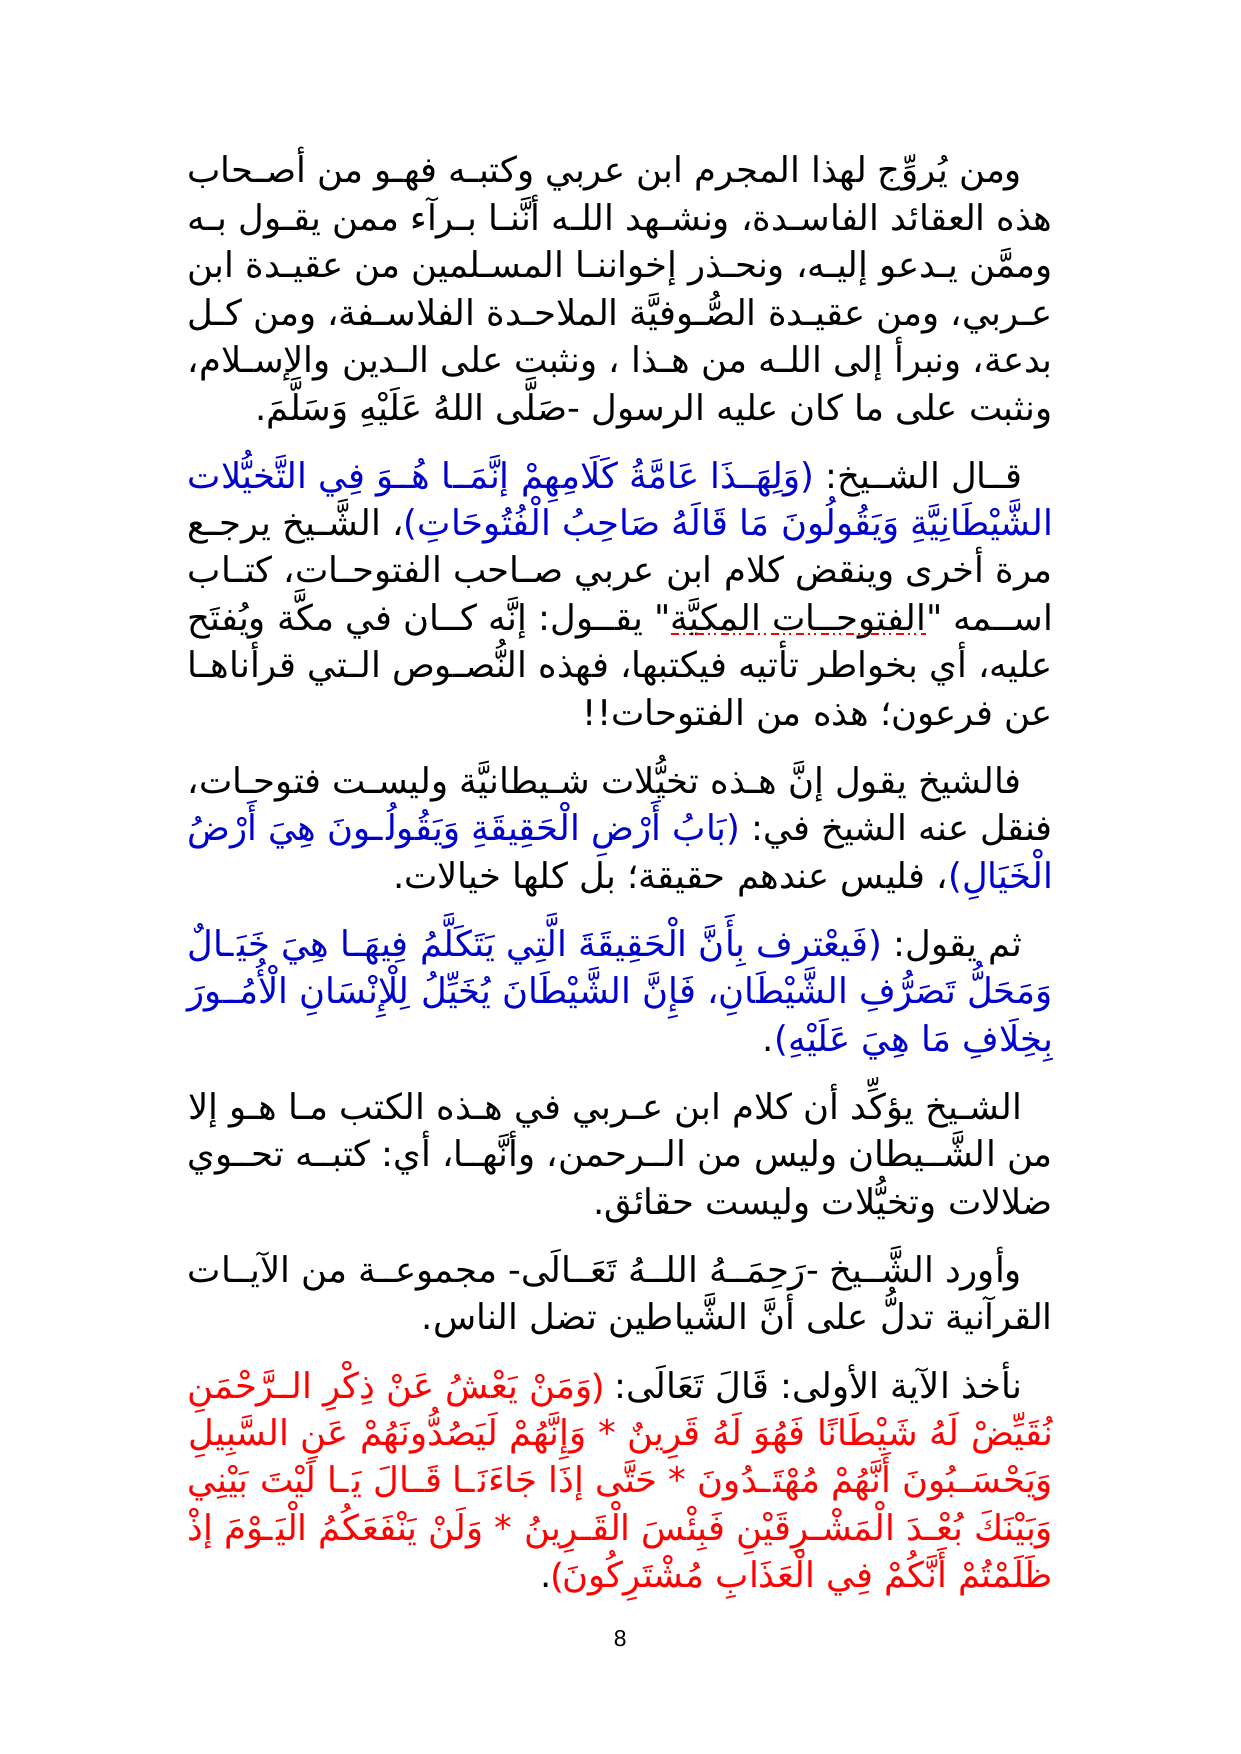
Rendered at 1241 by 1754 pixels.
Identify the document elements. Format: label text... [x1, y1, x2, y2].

text قال الشيخ: (وَلِهَذَا عَامَّةُ كَلَامِهِمْ إنَّمَا هُوَ فِي التَّخيُّلات الشَّيْطَانِيَّةِ وَيَقُولُونَ مَا قَالَهُ صَاحِبُ الْفُتُوحَاتِ)، الشَّيخ يرجع مرة أخرى وينقض كلام ابن عربي صاحب الفتوحات، كتاب اسمه "الفتوحات المكيَّة" يقول: إنَّه كان في مكَّة ويُفتَح عليه، أي بخواطر تأتيه فيكتبها، فهذه النُّصوص التي قرأناها عن فرعون؛ هذه من الفتوحات!! [187, 455, 1053, 733]
text ومن يُروِّج لهذا المجرم ابن عربي وكتبه فهو من أصحاب هذه العقائد الفاسدة، ونشهد الله أنَّنا برآء ممن يقول به وممَّن يدعو إليه، ونحذر إخواننا المسلمين من عقيدة ابن عربي، ومن عقيدة الصُّوفيَّة الملاحدة الفلاسفة، ومن كل بدعة، ونبرأ إلى الله من هذا ، ونثبت على الدين والإسلام، ونثبت على ما كان عليه الرسول -صَلَّى اللهُ عَلَيْهِ وَسَلَّمَ. [187, 150, 1053, 428]
text ثم يقول: (فَيعْترف بِأَنَّ الْحَقِيقَةَ الَّتِي يَتَكَلَّمُ فِيهَا هِيَ خَيَالٌ وَمَحَلُّ تَصَرُّفِ الشَّيْطَانِ، فَإِنَّ الشَّيْطَانَ يُخَيِّلُ لِلْإِنْسَانِ الْأُمُورَ بِخِلَافِ مَا هِيَ عَلَيْهِ). [187, 923, 1053, 1059]
text فالشيخ يقول إنَّ هذه تخيُّلات شيطانيَّة وليست فتوحات، فنقل عنه الشيخ في: (بَابُ أَرْضِ الْحَقِيقَةِ وَيَقُولُونَ هِيَ أَرْضُ الْخَيَالِ)، فليس عندهم حقيقة؛ بل كلها خيالات. [187, 760, 1053, 896]
text نأخذ الآية الأولى: قَالَ تَعَالَى: ﴿وَمَنْ يَعْشُ عَنْ ذِكْرِ الرَّحْمَنِ نُقَيِّضْ لَهُ شَيْطَانًا فَهُوَ لَهُ قَرِينٌ * وَإِنَّهُمْ لَيَصُدُّونَهُمْ عَنِ السَّبِيلِ وَيَحْسَبُونَ أَنَّهُمْ مُهْتَدُونَ * حَتَّى إذَا جَاءَنَا قَالَ يَا لَيْتَ بَيْنِي وَبَيْنَكَ بُعْدَ الْمَشْرِقَيْنِ فَبِئْسَ الْقَرِينُ * وَلَنْ يَنْفَعَكُمُ الْيَوْمَ إذْ ظَلَمْتُمْ أَنَّكُمْ فِي الْعَذَابِ مُشْتَرِكُونَ﴾. [187, 1365, 1053, 1596]
text وأورد الشَّيخ -رَحِمَهُ اللهُ تَعَالَى- مجموعة من الآيات القرآنية تدلُّ على أنَّ الشَّياطين تضل الناس. [187, 1249, 1053, 1338]
text الشيخ يؤكِّد أن كلام ابن عربي في هذه الكتب ما هو إلا من الشَّيطان وليس من الرحمن، وأنَّها، أي: كتبه تحوي ضلالات وتخيُّلات وليست حقائق. [187, 1086, 1053, 1222]
